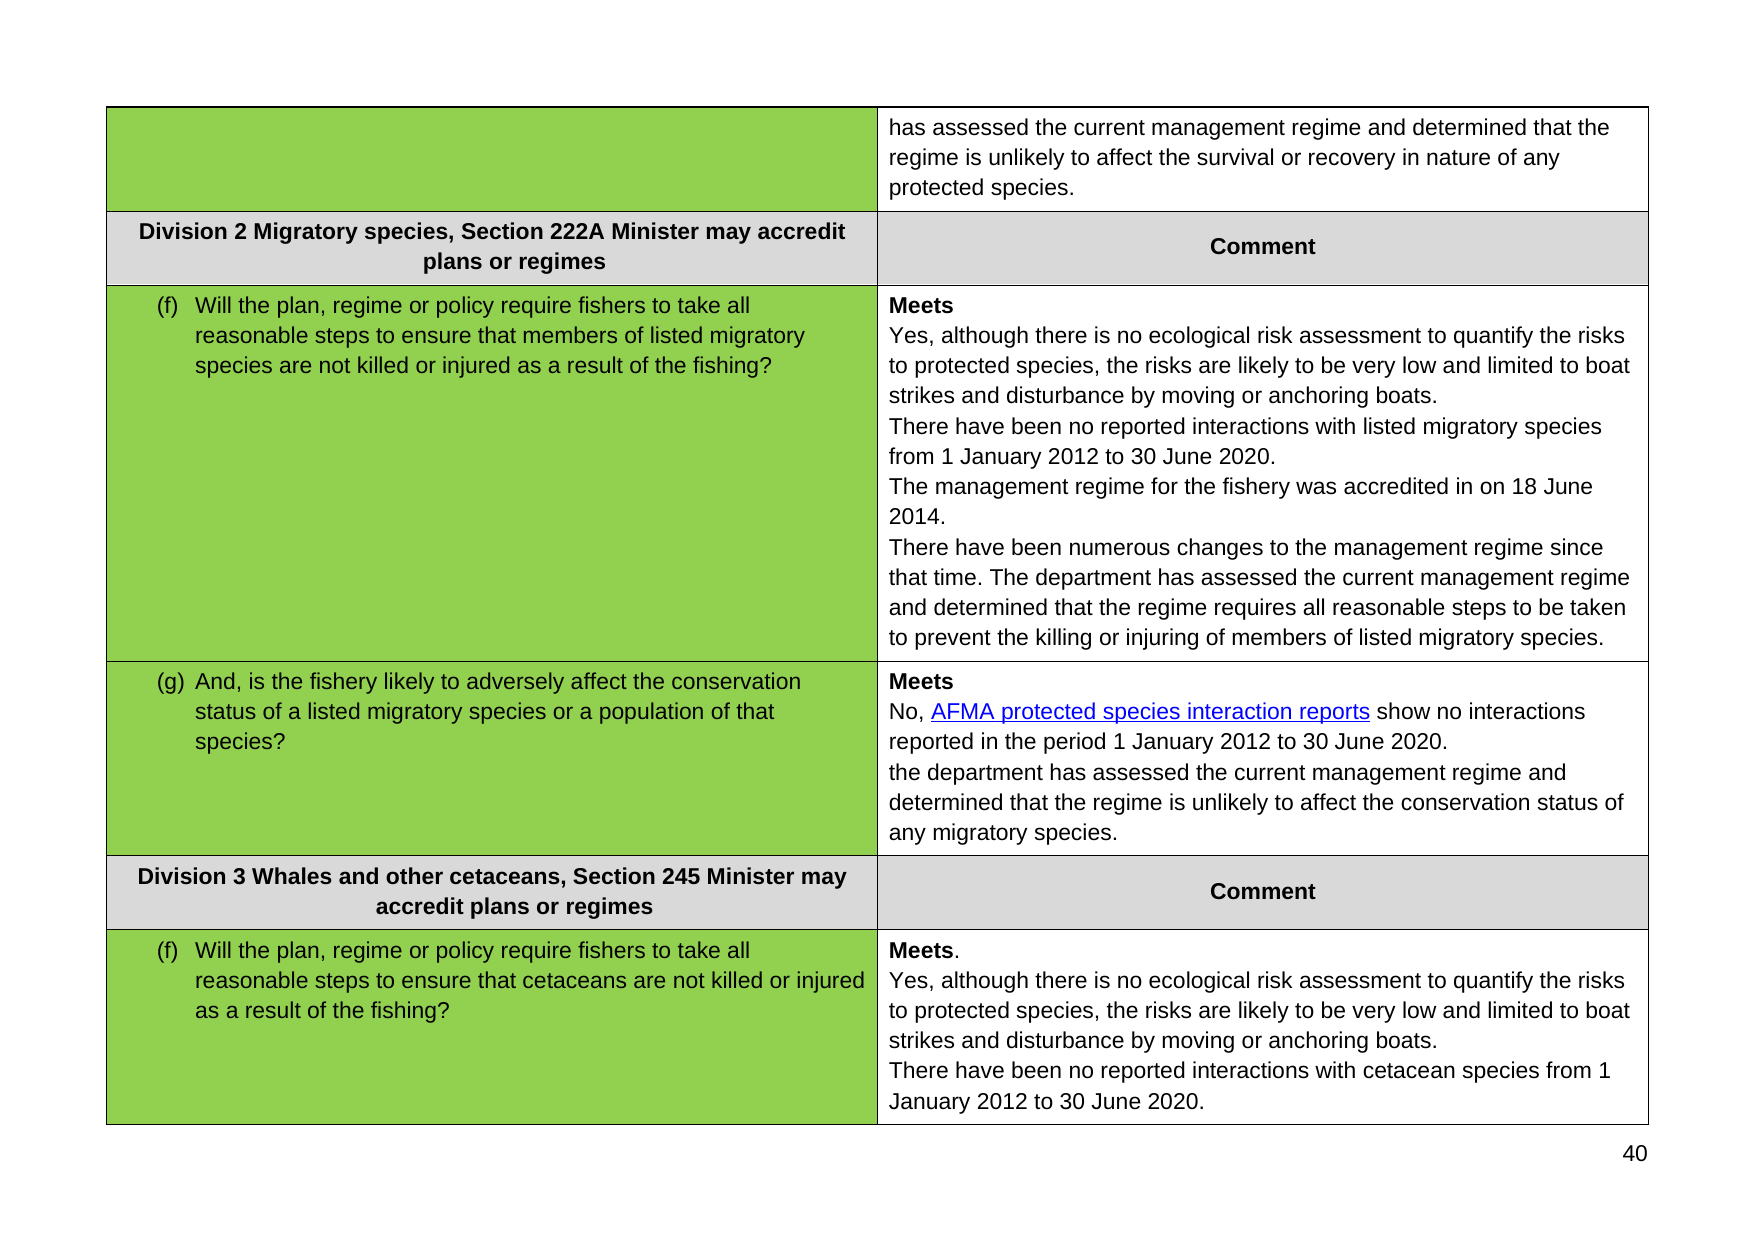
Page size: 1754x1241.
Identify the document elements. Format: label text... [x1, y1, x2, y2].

table_cell Comment [878, 856, 1648, 929]
table_cell Meets No, AFMA protected species interaction reports show no interactions reported in the period 1 January 2012 to 30 June 2020. the department has assessed the current management regime and determined that the regime is unlikely to affect the conservation status of any migratory species. [878, 662, 1648, 855]
table_cell (g) And, is the fishery likely to adversely affect the conservation status of a listed migratory species or a population of that species? [107, 662, 877, 855]
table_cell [878, 108, 1648, 211]
table_cell Division 2 Migratory species, Section 222A Minister may accredit plans or regimes [107, 212, 877, 284]
table_cell (f) Will the plan, regime or policy require fishers to take all reasonable steps to ensure that members of listed migratory species are not killed or injured as a result of the fishing? [107, 286, 877, 661]
table_cell Comment [878, 212, 1648, 284]
table_cell Division 3 Whales and other cetaceans, Section 245 Minister may accredit plans or regimes [107, 856, 877, 929]
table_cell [107, 930, 877, 1124]
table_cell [878, 930, 1648, 1124]
table_cell Meets Yes, although there is no ecological risk assessment to quantify the risks to protected species, the risks are likely to be very low and limited to boat strikes and disturbance by moving or anchoring boats. There have been no reported interactions with listed migratory species from 1 January 2012 to 30 June 2020. The management regime for the fishery was accredited in on 18 June 2014. There have been numerous changes to the management regime since that time. The department has assessed the current management regime and determined that the regime requires all reasonable steps to be taken to prevent the killing or injuring of members of listed migratory species. [878, 286, 1648, 661]
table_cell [107, 108, 877, 211]
